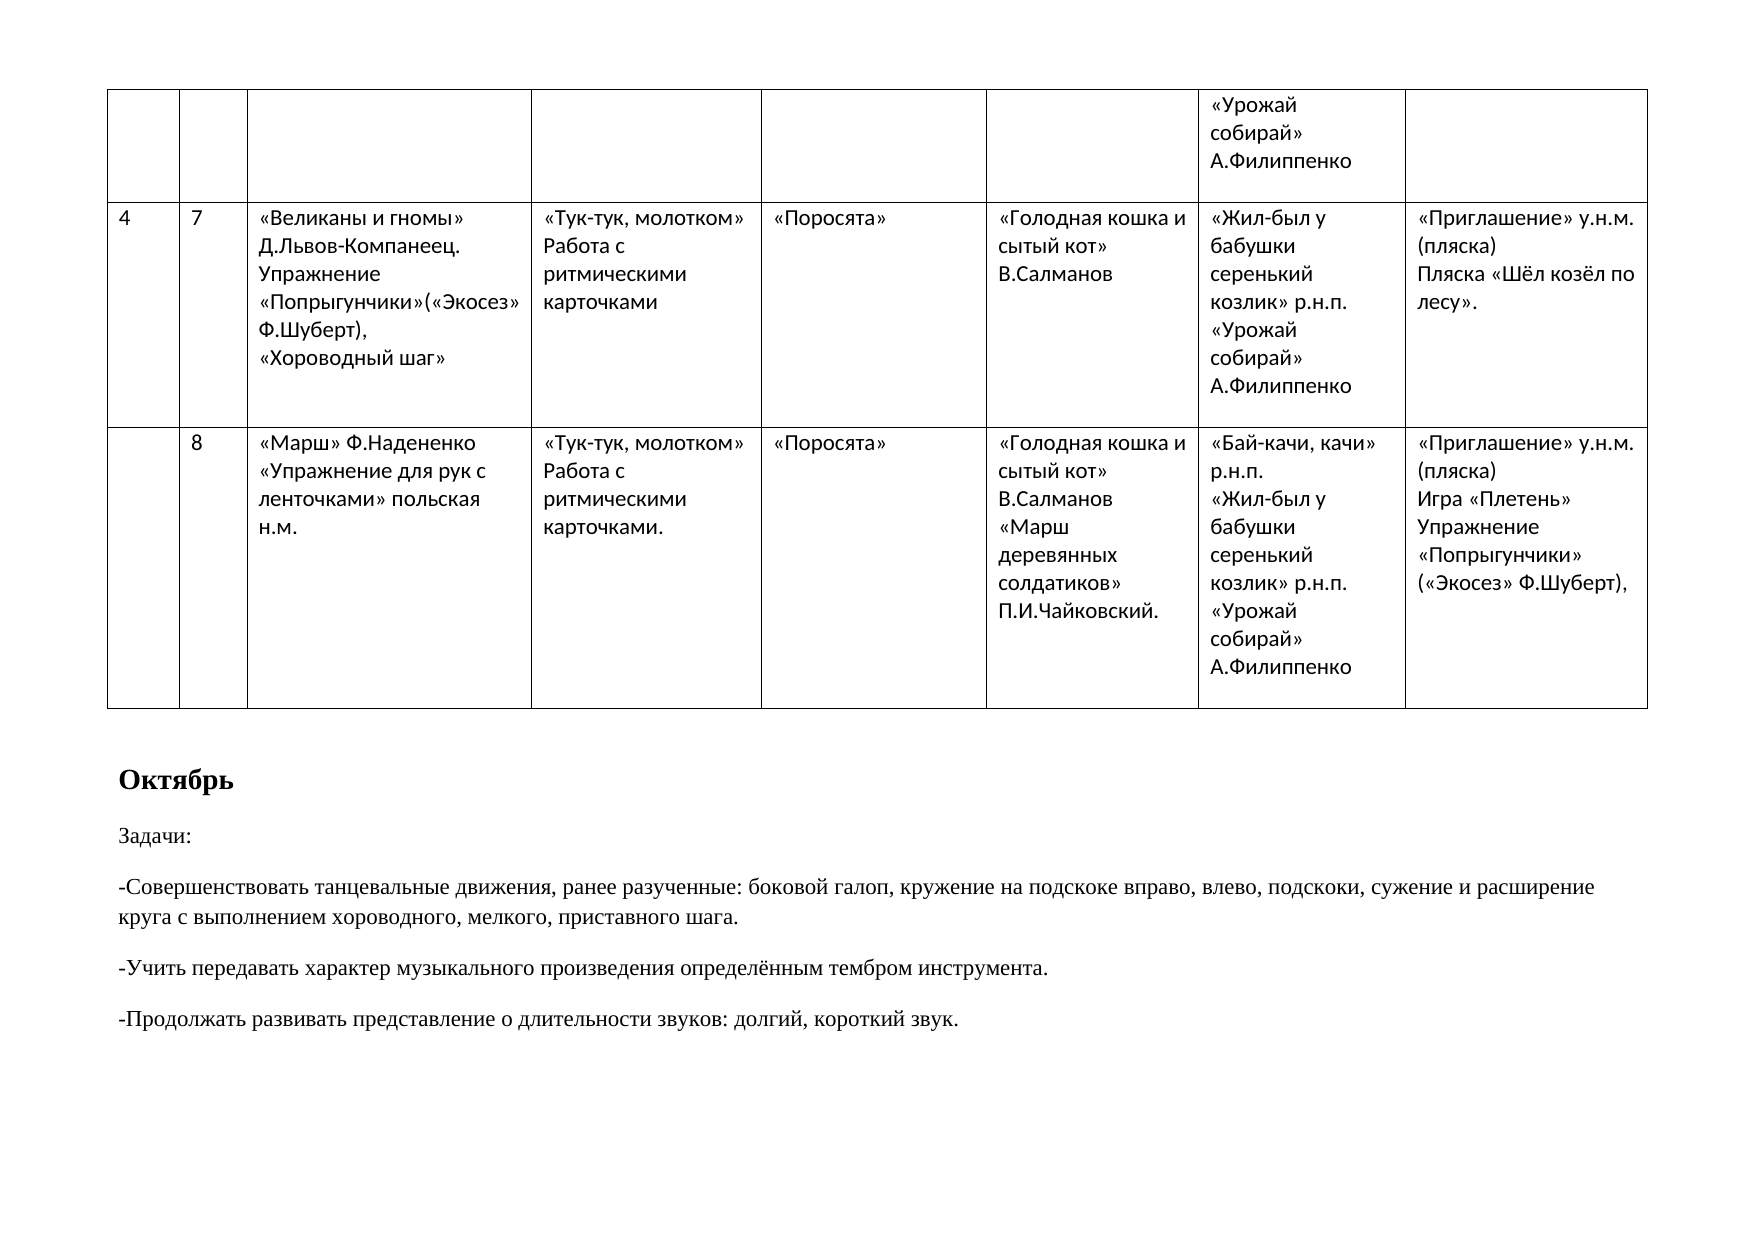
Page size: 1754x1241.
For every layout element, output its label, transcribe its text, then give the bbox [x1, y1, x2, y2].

text Октябрь [118, 762, 1636, 796]
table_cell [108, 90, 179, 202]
text -Продолжать развивать представление о длительности звуков: долгий, короткий звук. [118, 1005, 1636, 1031]
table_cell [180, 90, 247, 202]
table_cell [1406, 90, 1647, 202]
text -Совершенствовать танцевальные движения, ранее разученные: боковой галоп, кружение на подскоке вправо, влево, подскоки, сужение и расширение круга с выполнением хороводного, мелкого, приставного шага. [118, 873, 1636, 929]
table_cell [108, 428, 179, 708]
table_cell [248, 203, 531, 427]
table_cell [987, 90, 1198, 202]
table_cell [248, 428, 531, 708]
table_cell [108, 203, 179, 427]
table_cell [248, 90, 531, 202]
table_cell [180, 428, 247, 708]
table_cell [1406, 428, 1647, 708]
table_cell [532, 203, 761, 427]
text Задачи: [118, 822, 1636, 848]
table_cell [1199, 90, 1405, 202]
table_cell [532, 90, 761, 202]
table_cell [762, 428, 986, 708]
text -Учить передавать характер музыкального произведения определённым тембром инструмента. [118, 954, 1636, 980]
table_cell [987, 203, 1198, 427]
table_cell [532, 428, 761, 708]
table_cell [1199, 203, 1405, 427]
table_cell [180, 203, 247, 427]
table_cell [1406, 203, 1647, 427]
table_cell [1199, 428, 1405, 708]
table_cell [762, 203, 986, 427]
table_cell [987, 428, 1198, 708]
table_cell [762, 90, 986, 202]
